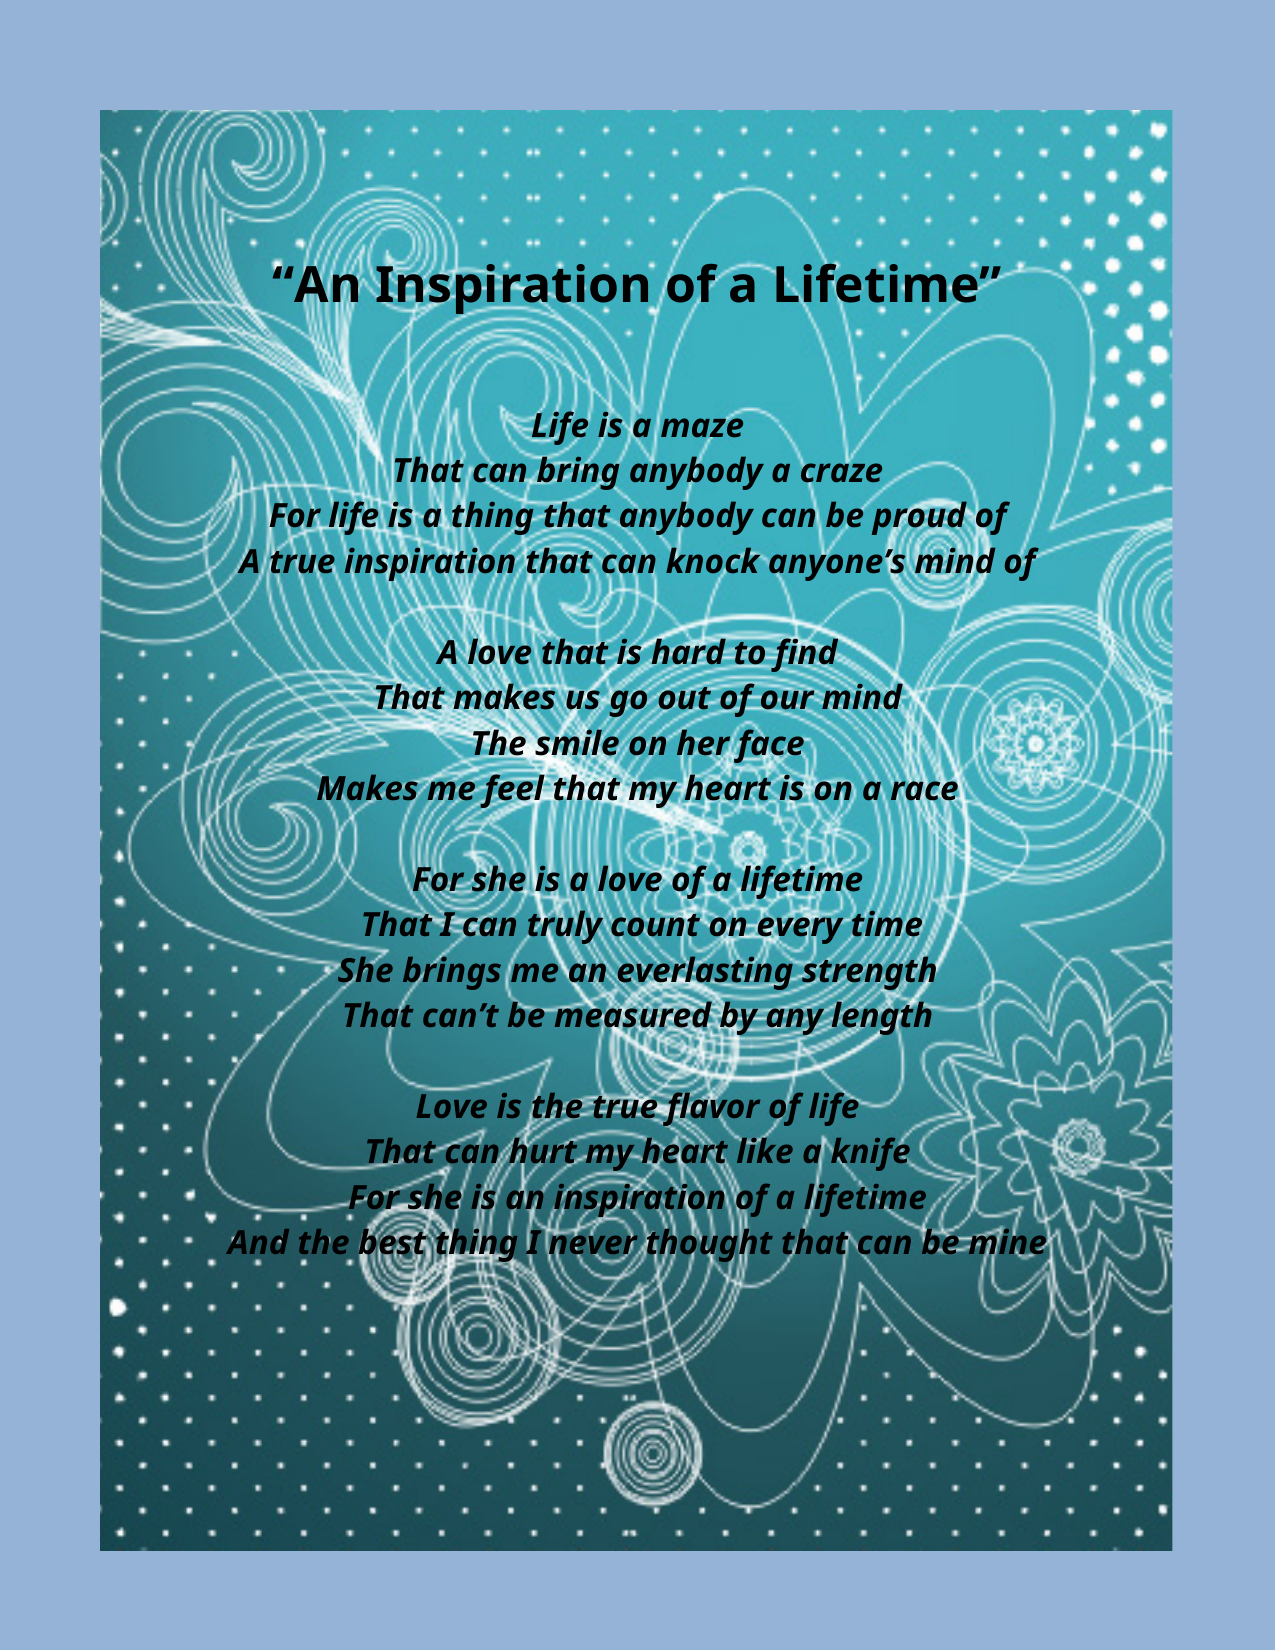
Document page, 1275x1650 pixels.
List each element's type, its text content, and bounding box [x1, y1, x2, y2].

text Life is a maze [150, 401, 1125, 447]
text A love that is hard to find [150, 628, 1125, 674]
text A true inspiration that can knock anyone’s mind of [150, 538, 1125, 583]
text The smile on her face [150, 719, 1125, 765]
text And the best thing I never thought that can be mine [150, 1219, 1125, 1264]
text That makes us go out of our mind [150, 674, 1125, 719]
text For she is a love of a lifetime [150, 856, 1125, 901]
text She brings me an everlasting strength [150, 946, 1125, 992]
text That I can truly count on every time [150, 901, 1125, 946]
text Love is the true flavor of life [150, 1083, 1125, 1128]
text That can’t be measured by any length [150, 992, 1125, 1037]
text “An Inspiration of a Lifetime” [150, 249, 1125, 317]
picture [100, 110, 1173, 1551]
text That can hurt my heart like a knife [150, 1128, 1125, 1173]
text For she is an inspiration of a lifetime [150, 1173, 1125, 1219]
text For life is a thing that anybody can be proud of [150, 492, 1125, 538]
text That can bring anybody a craze [150, 447, 1125, 492]
text Makes me feel that my heart is on a race [150, 765, 1125, 810]
